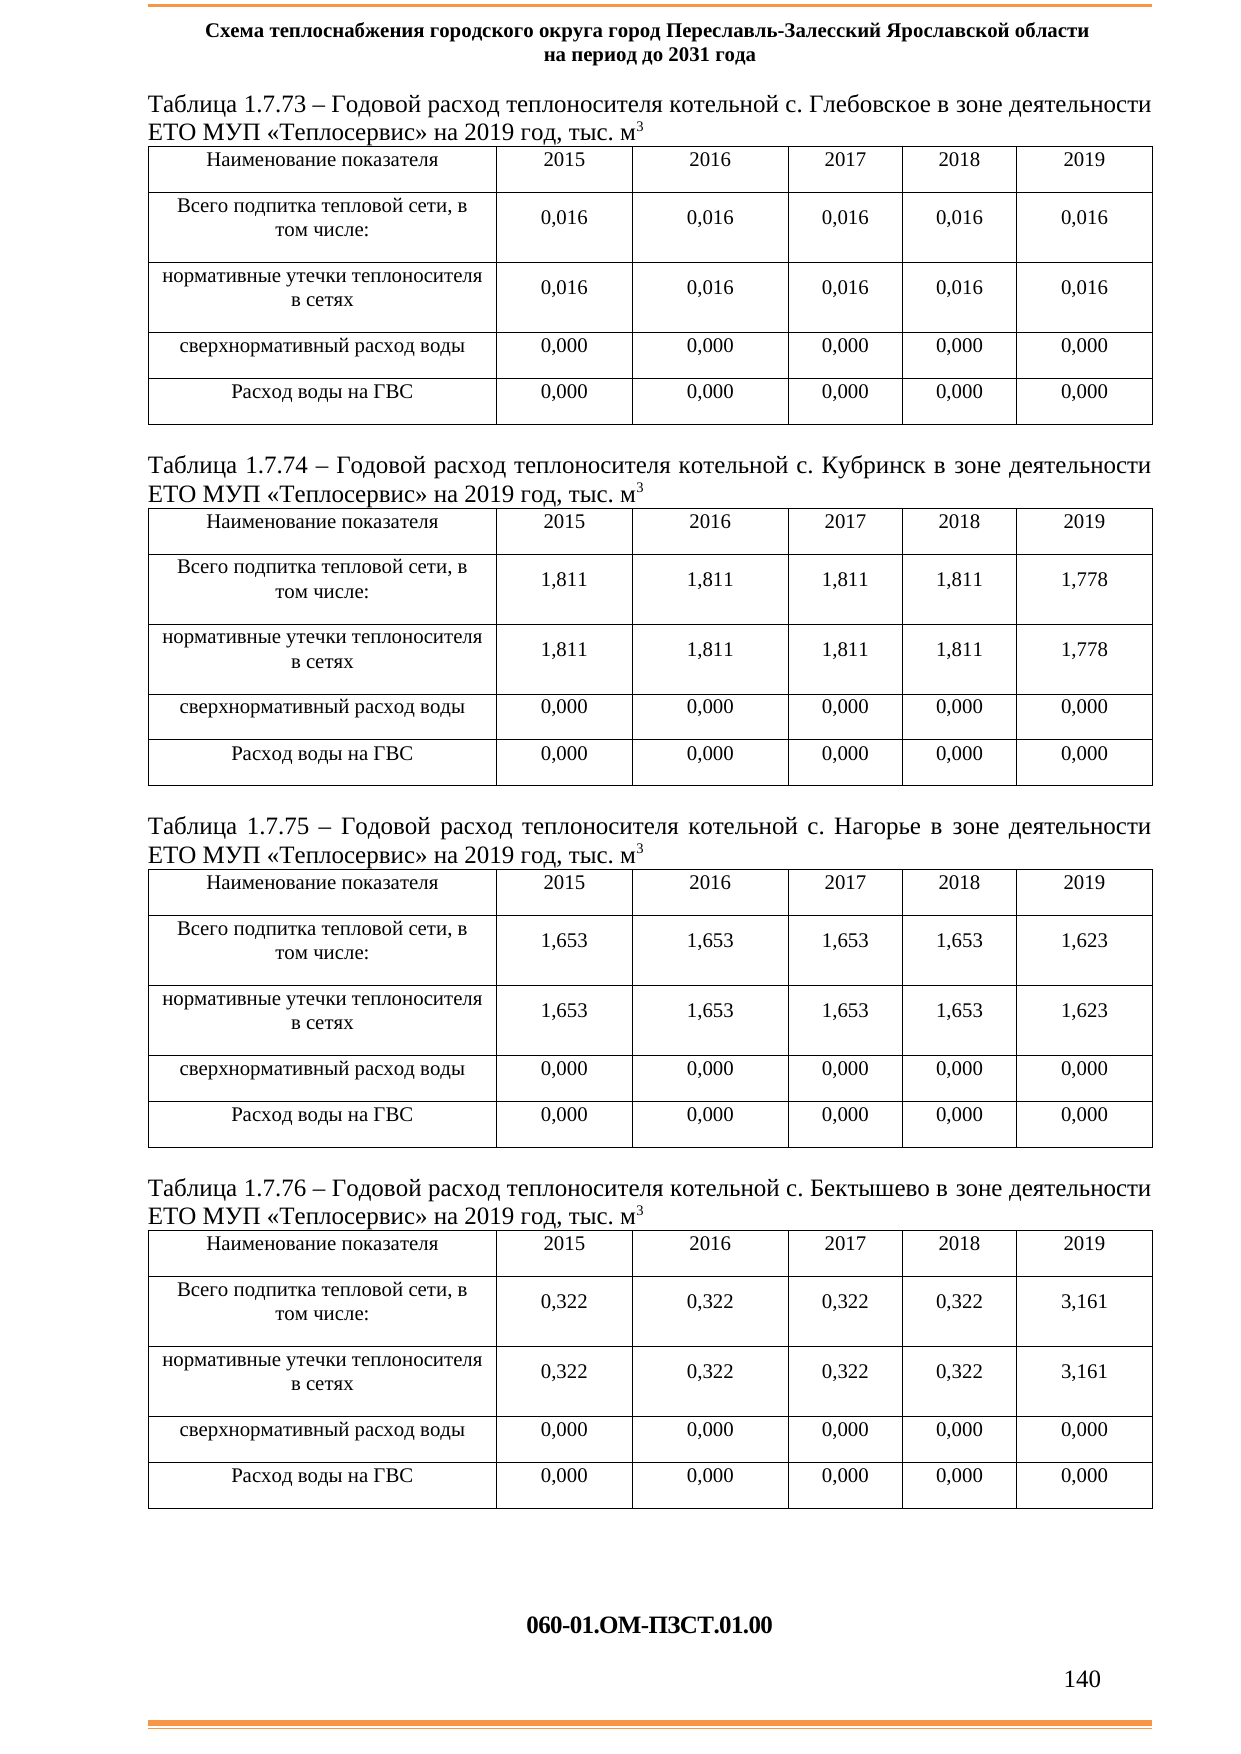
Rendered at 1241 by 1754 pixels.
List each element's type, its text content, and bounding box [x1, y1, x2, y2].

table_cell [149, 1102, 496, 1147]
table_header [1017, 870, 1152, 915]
text Таблица . – Годовой расход теплоносителя котельной с. Кубринск в зоне деятельности ЕТО МУП «Теплосервис» на 2019 год, тыс. м3 [148, 450, 1152, 507]
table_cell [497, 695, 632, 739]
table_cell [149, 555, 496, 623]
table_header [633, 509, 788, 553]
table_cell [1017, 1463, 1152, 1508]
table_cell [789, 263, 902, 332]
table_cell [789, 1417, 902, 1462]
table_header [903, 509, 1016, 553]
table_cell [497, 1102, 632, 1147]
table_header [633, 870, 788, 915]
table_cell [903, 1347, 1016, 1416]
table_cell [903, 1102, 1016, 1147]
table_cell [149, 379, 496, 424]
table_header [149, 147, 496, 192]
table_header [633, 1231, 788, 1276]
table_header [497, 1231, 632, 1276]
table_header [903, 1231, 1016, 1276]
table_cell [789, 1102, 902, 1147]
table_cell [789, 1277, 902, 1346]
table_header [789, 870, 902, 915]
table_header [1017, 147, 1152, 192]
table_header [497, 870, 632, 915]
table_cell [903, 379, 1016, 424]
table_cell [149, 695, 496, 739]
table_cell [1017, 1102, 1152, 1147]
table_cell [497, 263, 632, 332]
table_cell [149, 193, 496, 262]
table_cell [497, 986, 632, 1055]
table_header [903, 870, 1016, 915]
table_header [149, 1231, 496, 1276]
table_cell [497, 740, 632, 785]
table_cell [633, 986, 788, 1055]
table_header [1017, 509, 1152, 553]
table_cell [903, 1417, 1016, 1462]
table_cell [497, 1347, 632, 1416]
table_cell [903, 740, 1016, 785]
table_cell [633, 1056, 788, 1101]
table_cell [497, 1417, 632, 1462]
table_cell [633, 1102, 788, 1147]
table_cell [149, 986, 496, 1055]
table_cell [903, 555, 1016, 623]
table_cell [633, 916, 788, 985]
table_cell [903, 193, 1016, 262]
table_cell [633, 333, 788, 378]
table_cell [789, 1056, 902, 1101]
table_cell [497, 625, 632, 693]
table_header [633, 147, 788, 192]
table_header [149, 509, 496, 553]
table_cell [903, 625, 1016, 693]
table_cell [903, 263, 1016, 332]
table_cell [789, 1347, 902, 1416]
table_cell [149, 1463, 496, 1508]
text Таблица . – Годовой расход теплоносителя котельной с. Глебовское в зоне деятельности ЕТО МУП «Теплосервис» на 2019 год, тыс. м3 [148, 89, 1152, 146]
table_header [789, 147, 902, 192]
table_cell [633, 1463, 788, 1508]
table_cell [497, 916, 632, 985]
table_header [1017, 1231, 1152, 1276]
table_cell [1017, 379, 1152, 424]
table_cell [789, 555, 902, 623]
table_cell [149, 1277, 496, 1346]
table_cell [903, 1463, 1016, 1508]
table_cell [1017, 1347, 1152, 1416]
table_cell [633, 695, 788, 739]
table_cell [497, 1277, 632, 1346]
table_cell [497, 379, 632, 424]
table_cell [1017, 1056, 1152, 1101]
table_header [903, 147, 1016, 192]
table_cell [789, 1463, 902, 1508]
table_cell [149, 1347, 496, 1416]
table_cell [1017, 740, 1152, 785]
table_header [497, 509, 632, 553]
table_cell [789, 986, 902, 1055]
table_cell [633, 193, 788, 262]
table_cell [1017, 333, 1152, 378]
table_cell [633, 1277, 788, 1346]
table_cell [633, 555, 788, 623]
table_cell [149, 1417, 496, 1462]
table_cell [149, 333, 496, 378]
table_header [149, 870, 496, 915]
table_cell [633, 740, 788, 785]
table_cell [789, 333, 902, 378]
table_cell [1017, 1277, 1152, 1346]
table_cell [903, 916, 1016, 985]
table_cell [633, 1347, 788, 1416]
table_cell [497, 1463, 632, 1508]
text Таблица . – Годовой расход теплоносителя котельной с. Нагорье в зоне деятельности ЕТО МУП «Теплосервис» на 2019 год, тыс. м3 [148, 811, 1152, 869]
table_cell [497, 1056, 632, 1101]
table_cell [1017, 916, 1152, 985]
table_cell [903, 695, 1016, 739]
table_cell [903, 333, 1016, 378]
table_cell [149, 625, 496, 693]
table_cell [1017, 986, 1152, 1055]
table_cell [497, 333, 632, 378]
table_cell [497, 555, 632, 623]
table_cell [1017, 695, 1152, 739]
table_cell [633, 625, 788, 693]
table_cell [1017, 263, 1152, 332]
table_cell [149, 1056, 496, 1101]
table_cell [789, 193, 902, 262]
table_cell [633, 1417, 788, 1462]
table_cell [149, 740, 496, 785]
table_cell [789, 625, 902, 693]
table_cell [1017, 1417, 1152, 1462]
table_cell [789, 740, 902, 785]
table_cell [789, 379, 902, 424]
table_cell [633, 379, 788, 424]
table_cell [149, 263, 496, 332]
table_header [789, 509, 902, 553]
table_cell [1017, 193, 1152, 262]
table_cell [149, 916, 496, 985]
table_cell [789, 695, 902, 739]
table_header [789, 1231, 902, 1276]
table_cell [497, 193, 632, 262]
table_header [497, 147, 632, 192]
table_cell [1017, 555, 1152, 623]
text Таблица . – Годовой расход теплоносителя котельной с. Бектышево в зоне деятельности ЕТО МУП «Теплосервис» на 2019 год, тыс. м3 [148, 1173, 1152, 1230]
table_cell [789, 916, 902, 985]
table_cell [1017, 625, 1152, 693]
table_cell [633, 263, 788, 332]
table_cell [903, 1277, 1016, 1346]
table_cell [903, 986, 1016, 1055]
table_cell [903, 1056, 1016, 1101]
